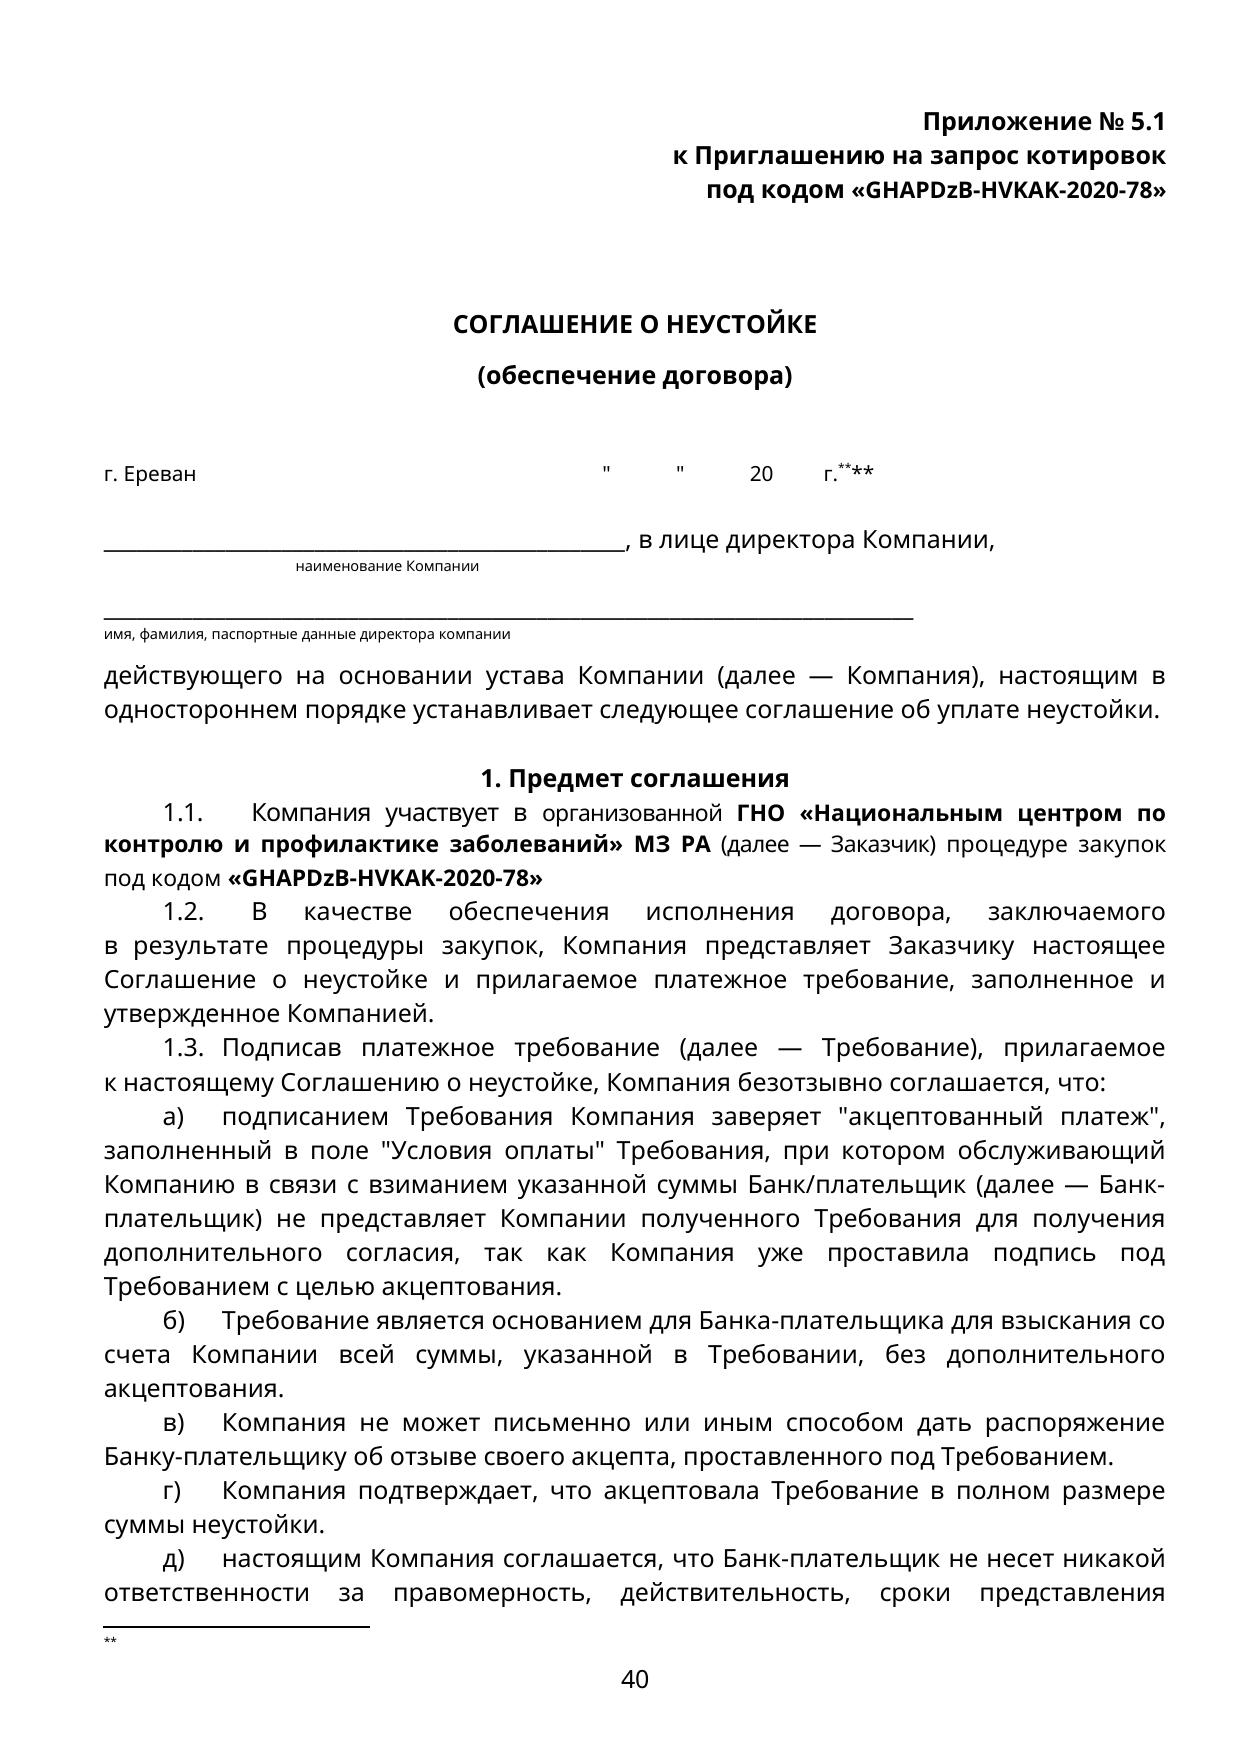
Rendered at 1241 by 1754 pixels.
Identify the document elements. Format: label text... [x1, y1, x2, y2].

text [103, 1541, 1167, 1609]
text а) подписанием Требования Компания заверяет "акцептованный платеж", заполненный в поле "Условия оплаты" Требования, при котором обслуживающий Компанию в связи с взиманием указанной суммы Банк/плательщик (далее — Банк-плательщик) не представляет Компании полученного Требования для получения дополнительного согласия, так как Компания уже проставила подпись под Требованием с целью акцептования. [103, 1098, 1167, 1303]
text Приложение № 5.1 [103, 103, 1167, 137]
table_header г. Ереван [92, 459, 591, 488]
text _______________________________________________, в лице директора Компании, [103, 522, 1167, 556]
text имя, фамилия, паспортные данные директора компании [103, 624, 1167, 658]
text к Приглашению на запрос котировок под кодом «GHAPDzB-HVKAK-2020-78» [103, 137, 1167, 206]
table_header " " 20 г.** [591, 459, 1059, 488]
text 1. Предмет соглашения [103, 760, 1167, 794]
text б) Требование является основанием для Банка-плательщика для взыскания со счета Компании всей суммы, указанной в Требовании, без дополнительного акцептования. [103, 1303, 1167, 1405]
text _________________________________________________________________________ [103, 590, 1167, 624]
text 1.2. В качестве обеспечения исполнения договора, заключаемого в результате процедуры закупок, Компания представляет Заказчику настоящее Соглашение о неустойке и прилагаемое платежное требование, заполненное и утвержденное Компанией. [103, 894, 1167, 1030]
text 1.1. Компания участвует в организованной ГНО «Национальным центром по контролю и профилактике заболеваний» МЗ РА (далее — Заказчик) процедуре закупок под кодом «GHAPDzB-HVKAK-2020-78» [103, 794, 1167, 894]
text СОГЛАШЕНИЕ О НЕУСТОЙКЕ [103, 307, 1167, 341]
text в) Компания не может письменно или иным способом дать распоряжение Банку-плательщику об отзыве своего акцепта, проставленного под Требованием. [103, 1405, 1167, 1473]
text действующего на основании устава Компании (далее — Компания), настоящим в одностороннем порядке устанавливает следующее соглашение об уплате неустойки. [103, 658, 1167, 726]
text наименование Компании [295, 556, 1167, 590]
text (обеспечение договора) [103, 358, 1167, 392]
text 1.3. Подписав платежное требование (далее — Требование), прилагаемое к настоящему Соглашению о неустойке, Компания безотзывно соглашается, что: [103, 1030, 1167, 1098]
text г) Компания подтверждает, что акцептовала Требование в полном размере суммы неустойки. [103, 1473, 1167, 1541]
